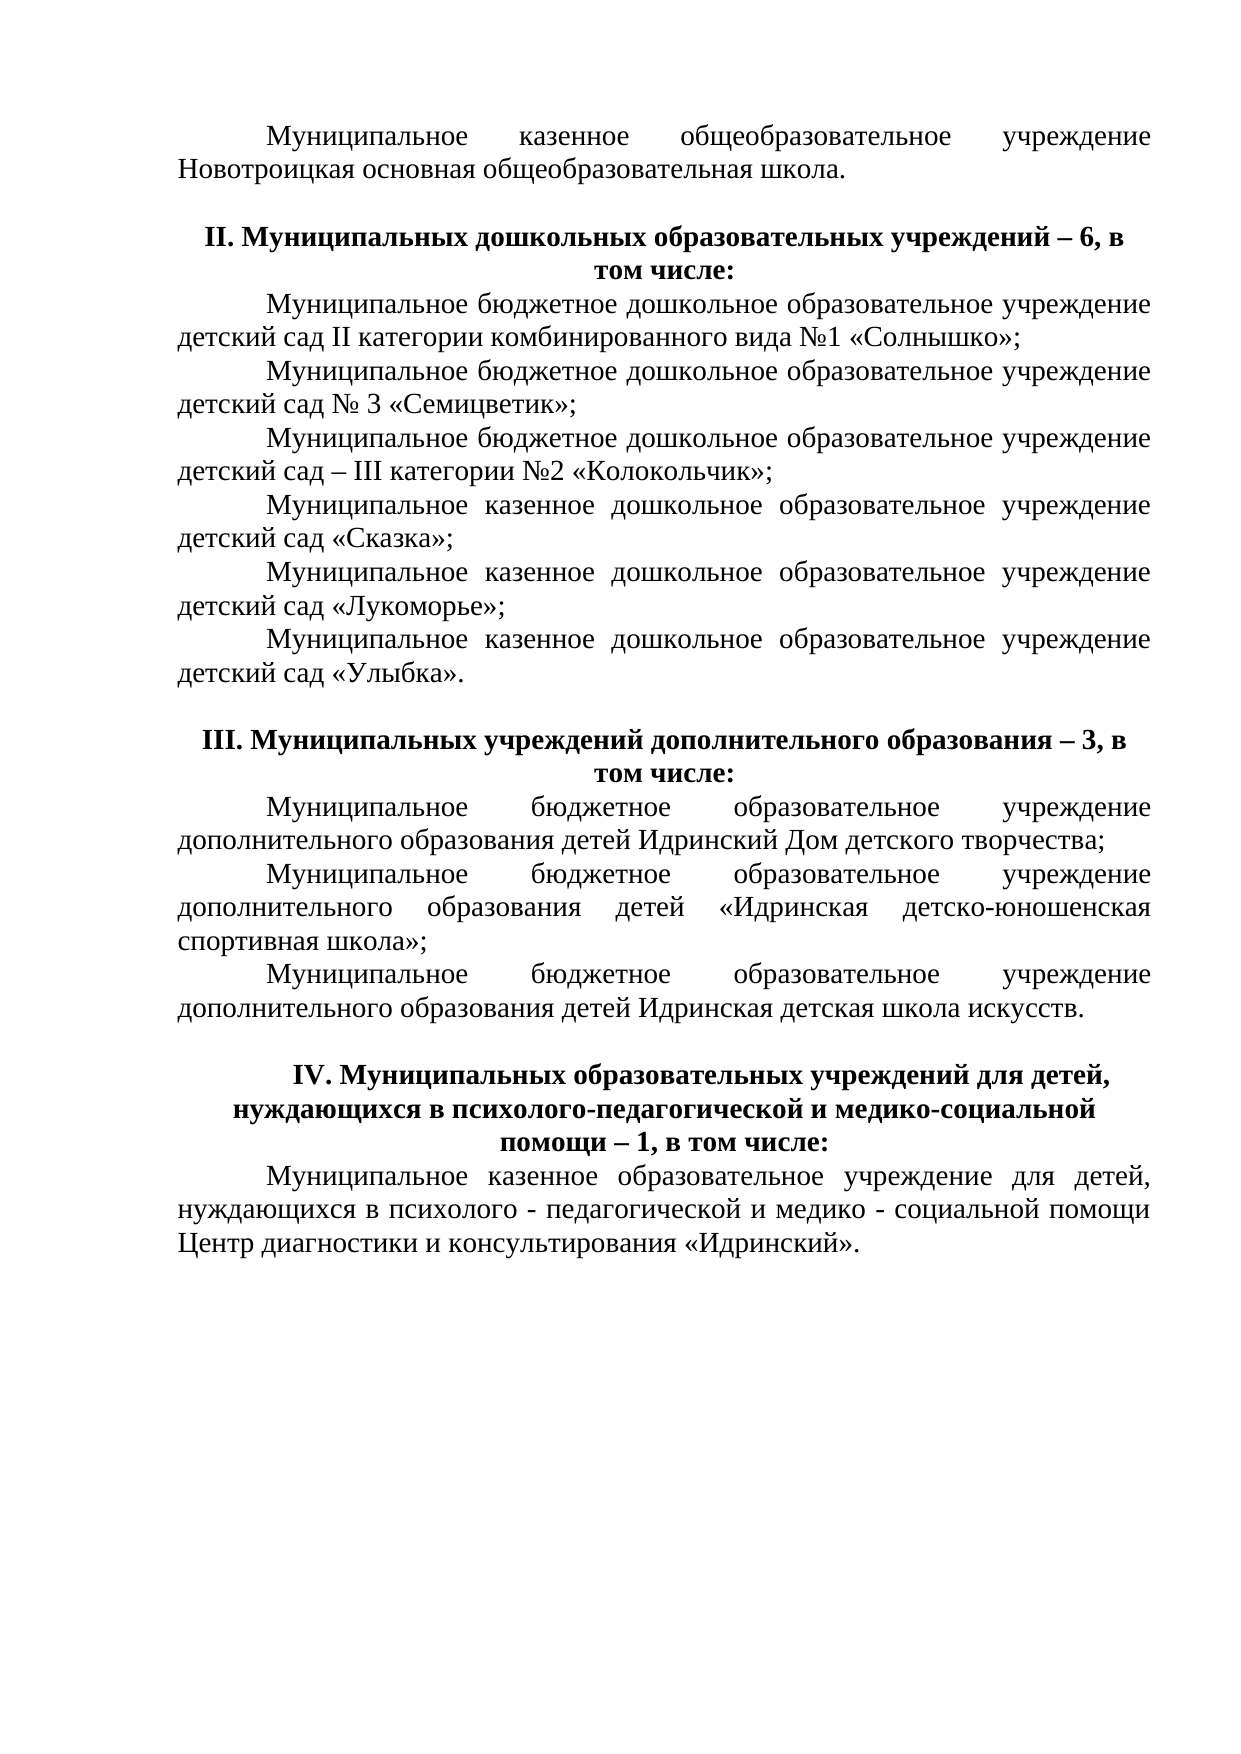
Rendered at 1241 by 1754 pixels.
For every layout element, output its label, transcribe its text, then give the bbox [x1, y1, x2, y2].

list Муниципальное казенное дошкольное образовательное учреждение детский сад «Лукоморье»; [177, 554, 1152, 621]
text IV. Муниципальных образовательных учреждений для детей, нуждающихся в психолого-педагогической и медико-социальной помощи – 1, в том числе: [177, 1057, 1152, 1158]
list Муниципальное бюджетное образовательное учреждение дополнительного образования детей «Идринская детско-юношенская спортивная школа»; [177, 856, 1152, 957]
list Муниципальное бюджетное дошкольное образовательное учреждение детский сад – III категории №2 «Колокольчик»; [177, 420, 1152, 487]
list Муниципальное казенное дошкольное образовательное учреждение детский сад «Сказка»; [177, 487, 1152, 554]
list Муниципальное казенное образовательное учреждение для детей, нуждающихся в психолого - педагогической и медико - социальной помощи Центр диагностики и консультирования «Идринский». [177, 1158, 1152, 1258]
list Муниципальное бюджетное образовательное учреждение дополнительного образования детей Идринская детская школа искусств. [177, 957, 1152, 1024]
list Муниципальное бюджетное дошкольное образовательное учреждение детский сад № 3 «Семицветик»; [177, 353, 1152, 420]
list Муниципальное бюджетное образовательное учреждение дополнительного образования детей Идринский Дом детского творчества; [177, 789, 1152, 856]
list Муниципальное казенное общеобразовательное учреждение Новотроицкая основная общеобразовательная школа. [177, 118, 1152, 185]
text II. Муниципальных дошкольных образовательных учреждений – 6, в том числе: [177, 219, 1152, 286]
text III. Муниципальных учреждений дополнительного образования – 3, в том числе: [177, 722, 1152, 789]
list Муниципальное казенное дошкольное образовательное учреждение детский сад «Улыбка». [177, 621, 1152, 688]
list Муниципальное бюджетное дошкольное образовательное учреждение детский сад II категории комбинированного вида №1 «Солнышко»; [177, 286, 1152, 353]
